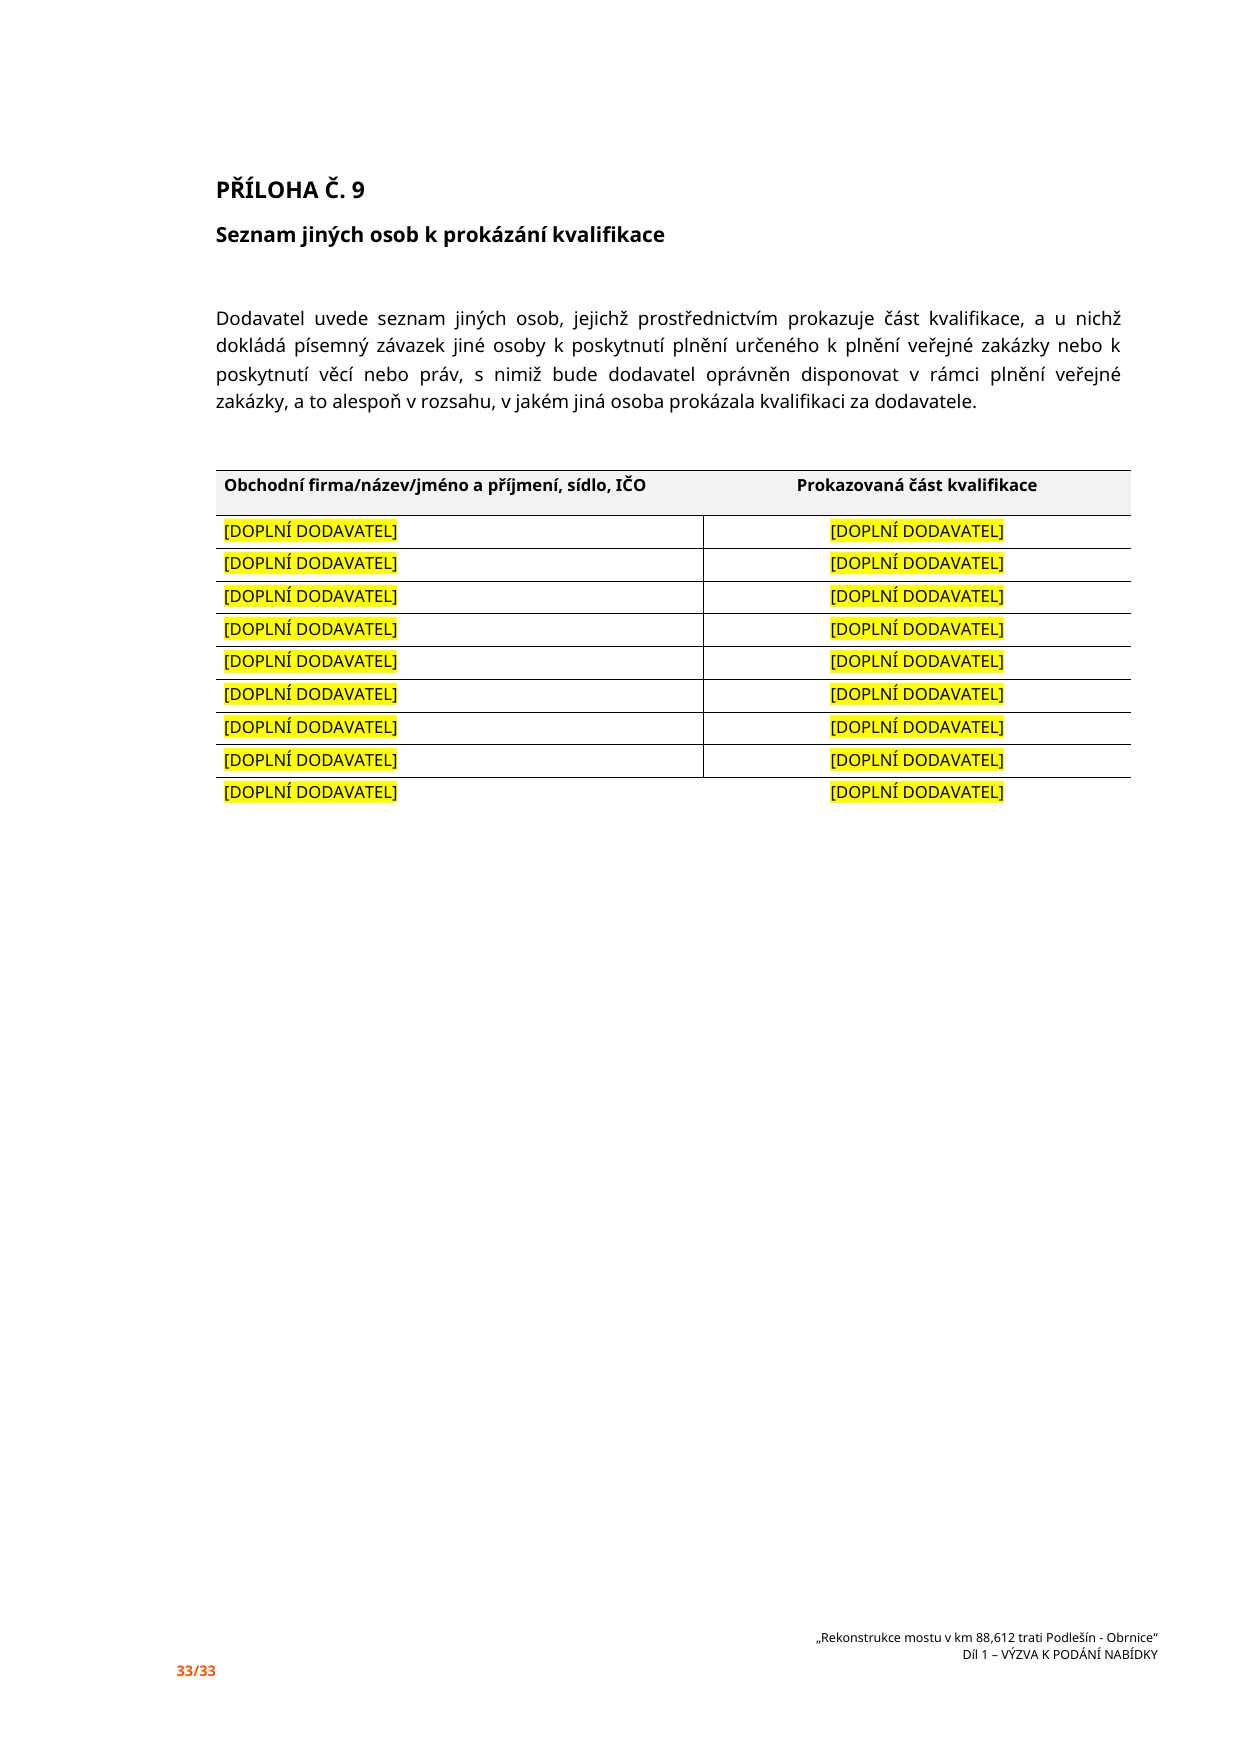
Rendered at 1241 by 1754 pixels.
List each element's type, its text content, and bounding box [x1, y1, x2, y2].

table_cell [DOPLNÍ DODAVATEL] [704, 549, 1131, 581]
table_cell [DOPLNÍ DODAVATEL] [704, 680, 1131, 711]
table_cell [DOPLNÍ DODAVATEL] [704, 745, 1131, 777]
table_cell [DOPLNÍ DODAVATEL] [216, 516, 703, 548]
table_cell [DOPLNÍ DODAVATEL] [216, 647, 703, 679]
table_header Obchodní firma/název/jméno a příjmení, sídlo, IČO [216, 471, 703, 515]
table_cell [DOPLNÍ DODAVATEL] [704, 582, 1131, 613]
table_cell [DOPLNÍ DODAVATEL] [704, 647, 1131, 679]
table_cell [DOPLNÍ DODAVATEL] [216, 745, 703, 777]
table_cell [DOPLNÍ DODAVATEL] [216, 778, 703, 809]
text Příloha č. 9 [216, 174, 1122, 205]
table_cell [DOPLNÍ DODAVATEL] [703, 778, 1131, 809]
table_cell [DOPLNÍ DODAVATEL] [704, 713, 1131, 744]
table_cell [DOPLNÍ DODAVATEL] [216, 680, 703, 711]
table_cell [DOPLNÍ DODAVATEL] [216, 582, 703, 613]
table_cell [DOPLNÍ DODAVATEL] [216, 713, 703, 744]
table_cell [DOPLNÍ DODAVATEL] [216, 614, 703, 646]
text Dodavatel uvede seznam jiných osob, jejichž prostřednictvím prokazuje část kvalifikace, a u nichž dokládá písemný závazek jiné osoby k poskytnutí plnění určeného k plnění veřejné zakázky nebo k poskytnutí věcí nebo práv, s nimiž bude dodavatel oprávněn disponovat v rámci plnění veřejné zakázky, a to alespoň v rozsahu, v jakém jiná osoba prokázala kvalifikaci za dodavatele. [216, 305, 1122, 414]
text Seznam jiných osob k prokázání kvalifikace [216, 221, 1122, 249]
table_cell [DOPLNÍ DODAVATEL] [216, 549, 703, 581]
table_cell [DOPLNÍ DODAVATEL] [704, 516, 1131, 548]
table_header Prokazovaná část kvalifikace [703, 471, 1131, 515]
table_cell [DOPLNÍ DODAVATEL] [704, 614, 1131, 646]
